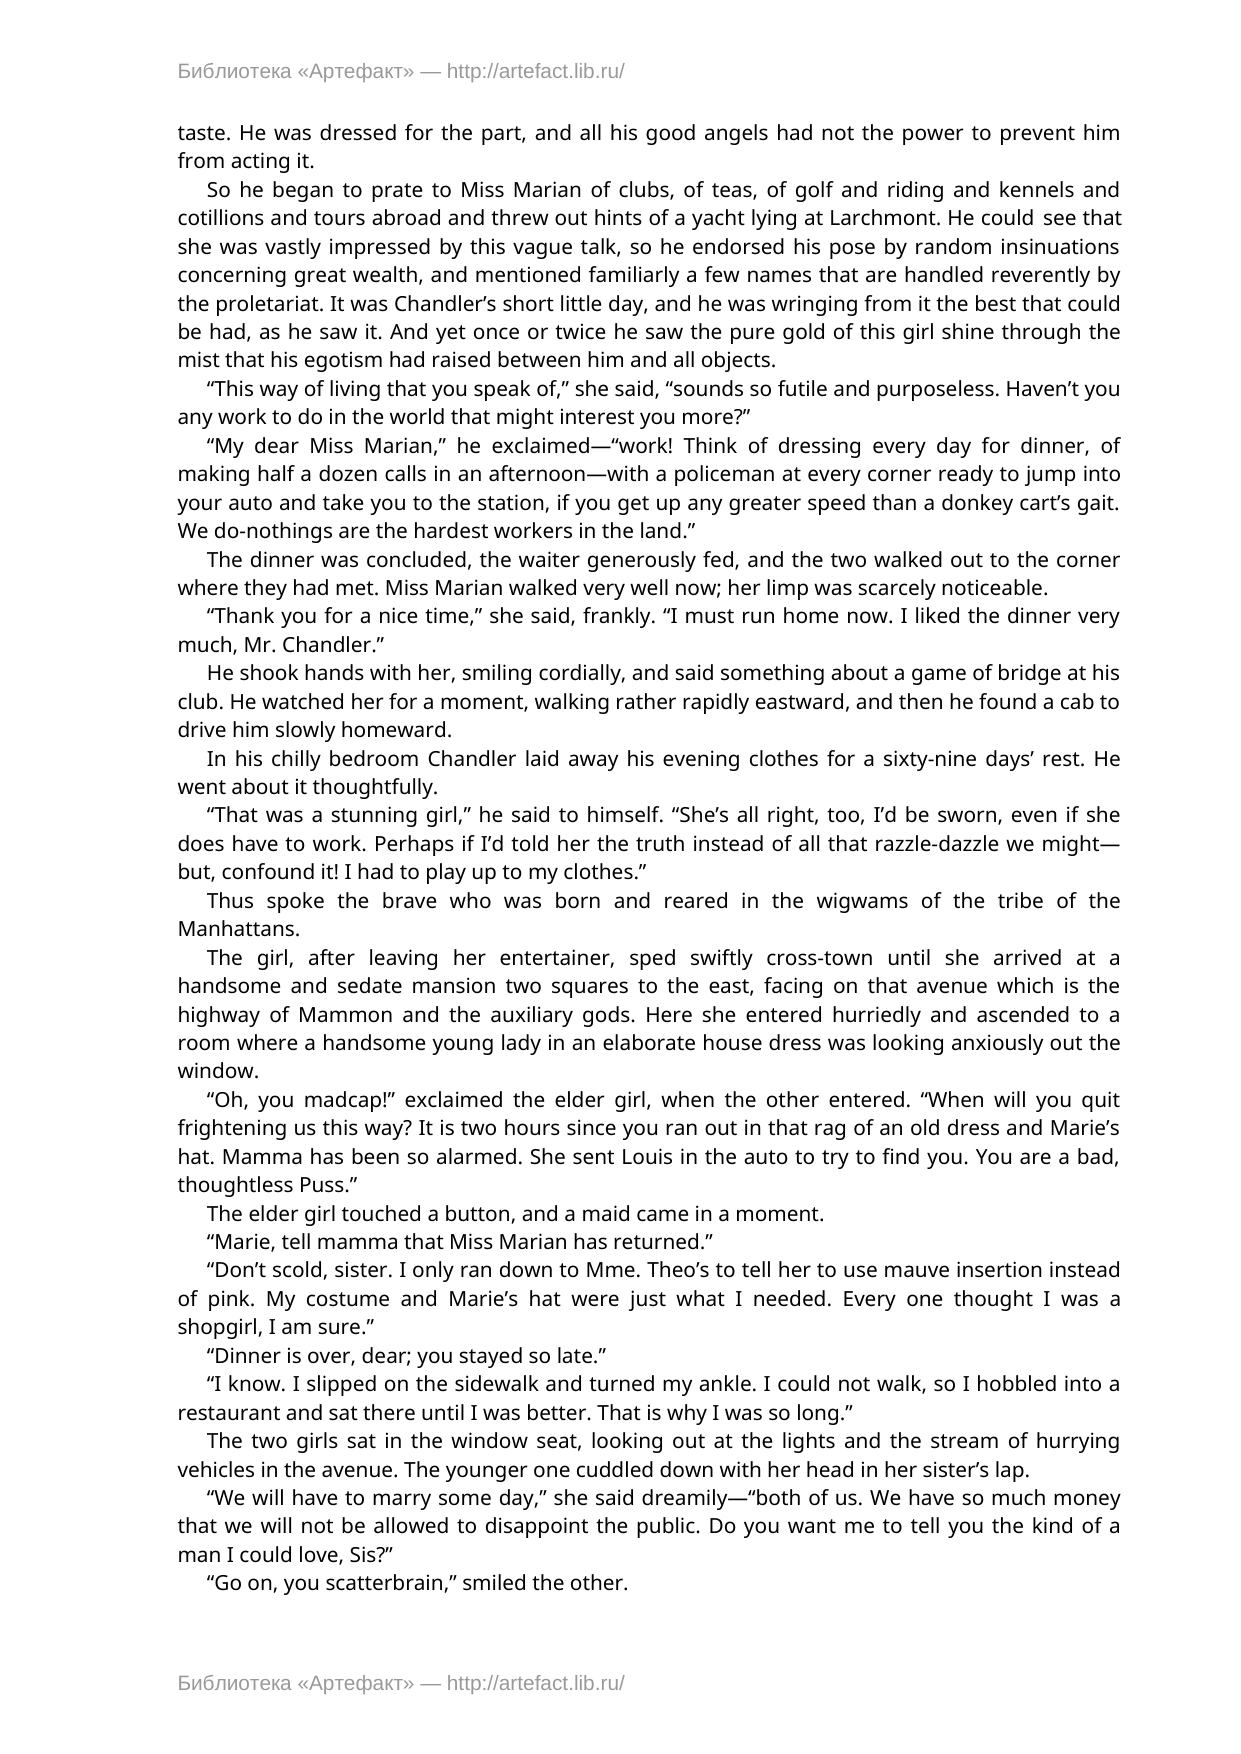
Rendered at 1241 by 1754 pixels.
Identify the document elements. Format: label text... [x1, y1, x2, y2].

text So he began to prate to Miss Marian of clubs, of teas, of golf and riding and kennels and cotillions and tours abroad and threw out hints of a yacht lying at Larchmont. He could see that she was vastly impressed by this vague talk, so he endorsed his pose by random insinuations concerning great wealth, and mentioned familiarly a few names that are handled reverently by the proletariat. It was Chandler’s short little day, and he was wringing from it the best that could be had, as he saw it. And yet once or twice he saw the pure gold of this girl shine through the mist that his egotism had raised between him and all objects. [177, 175, 1122, 374]
text “We will have to marry some day,” she said dreamily—“both of us. We have so much money that we will not be allowed to disappoint the public. Do you want me to tell you the kind of a man I could love, Sis?” [177, 1483, 1122, 1568]
text The two girls sat in the window seat, looking out at the lights and the stream of hurrying vehicles in the avenue. The younger one cuddled down with her head in her sister’s lap. [177, 1426, 1122, 1483]
text In his chilly bedroom Chandler laid away his evening clothes for a sixty-nine days’ rest. He went about it thoughtfully. [177, 744, 1122, 801]
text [177, 118, 1122, 175]
text “I know. I slipped on the sidewalk and turned my ankle. I could not walk, so I hobbled into a restaurant and sat there until I was better. That is why I was so long.” [177, 1369, 1122, 1426]
text “Thank you for a nice time,” she said, frankly. “I must run home now. I liked the dinner very much, Mr. Chandler.” [177, 602, 1122, 658]
text He shook hands with her, smiling cordially, and said something about a game of bridge at his club. He watched her for a moment, walking rather rapidly eastward, and then he found a cab to drive him slowly homeward. [177, 658, 1122, 744]
text “This way of living that you speak of,” she said, “sounds so futile and purposeless. Haven’t you any work to do in the world that might interest you more?” [177, 374, 1122, 431]
text “Go on, you scatterbrain,” smiled the other. [177, 1568, 1122, 1597]
text The dinner was concluded, the waiter generously fed, and the two walked out to the corner where they had met. Miss Marian walked very well now; her limp was scarcely noticeable. [177, 545, 1122, 602]
text The girl, after leaving her entertainer, sped swiftly cross-town until she arrived at a handsome and sedate mansion two squares to the east, facing on that avenue which is the highway of Mammon and the auxiliary gods. Here she entered hurriedly and ascended to a room where a handsome young lady in an elaborate house dress was looking anxiously out the window. [177, 943, 1122, 1085]
text “My dear Miss Marian,” he exclaimed—“work! Think of dressing every day for dinner, of making half a dozen calls in an afternoon—with a policeman at every corner ready to jump into your auto and take you to the station, if you get up any greater speed than a donkey cart’s gait. We do-nothings are the hardest workers in the land.” [177, 431, 1122, 545]
text “Don’t scold, sister. I only ran down to Mme. Theo’s to tell her to use mauve insertion instead of pink. My costume and Marie’s hat were just what I needed. Every one thought I was a shopgirl, I am sure.” [177, 1256, 1122, 1341]
text “Oh, you madcap!” exclaimed the elder girl, when the other entered. “When will you quit frightening us this way? It is two hours since you ran out in that rag of an old dress and Marie’s hat. Mamma has been so alarmed. She sent Louis in the auto to try to find you. You are a bad, thoughtless Puss.” [177, 1085, 1122, 1199]
text “Dinner is over, dear; you stayed so late.” [177, 1341, 1122, 1369]
text Thus spoke the brave who was born and reared in the wigwams of the tribe of the Manhattans. [177, 886, 1122, 943]
text The elder girl touched a button, and a maid came in a moment. [177, 1199, 1122, 1227]
text “That was a stunning girl,” he said to himself. “She’s all right, too, I’d be sworn, even if she does have to work. Perhaps if I’d told her the truth instead of all that razzle-dazzle we might—but, confound it! I had to play up to my clothes.” [177, 801, 1122, 886]
text “Marie, tell mamma that Miss Marian has returned.” [177, 1227, 1122, 1256]
